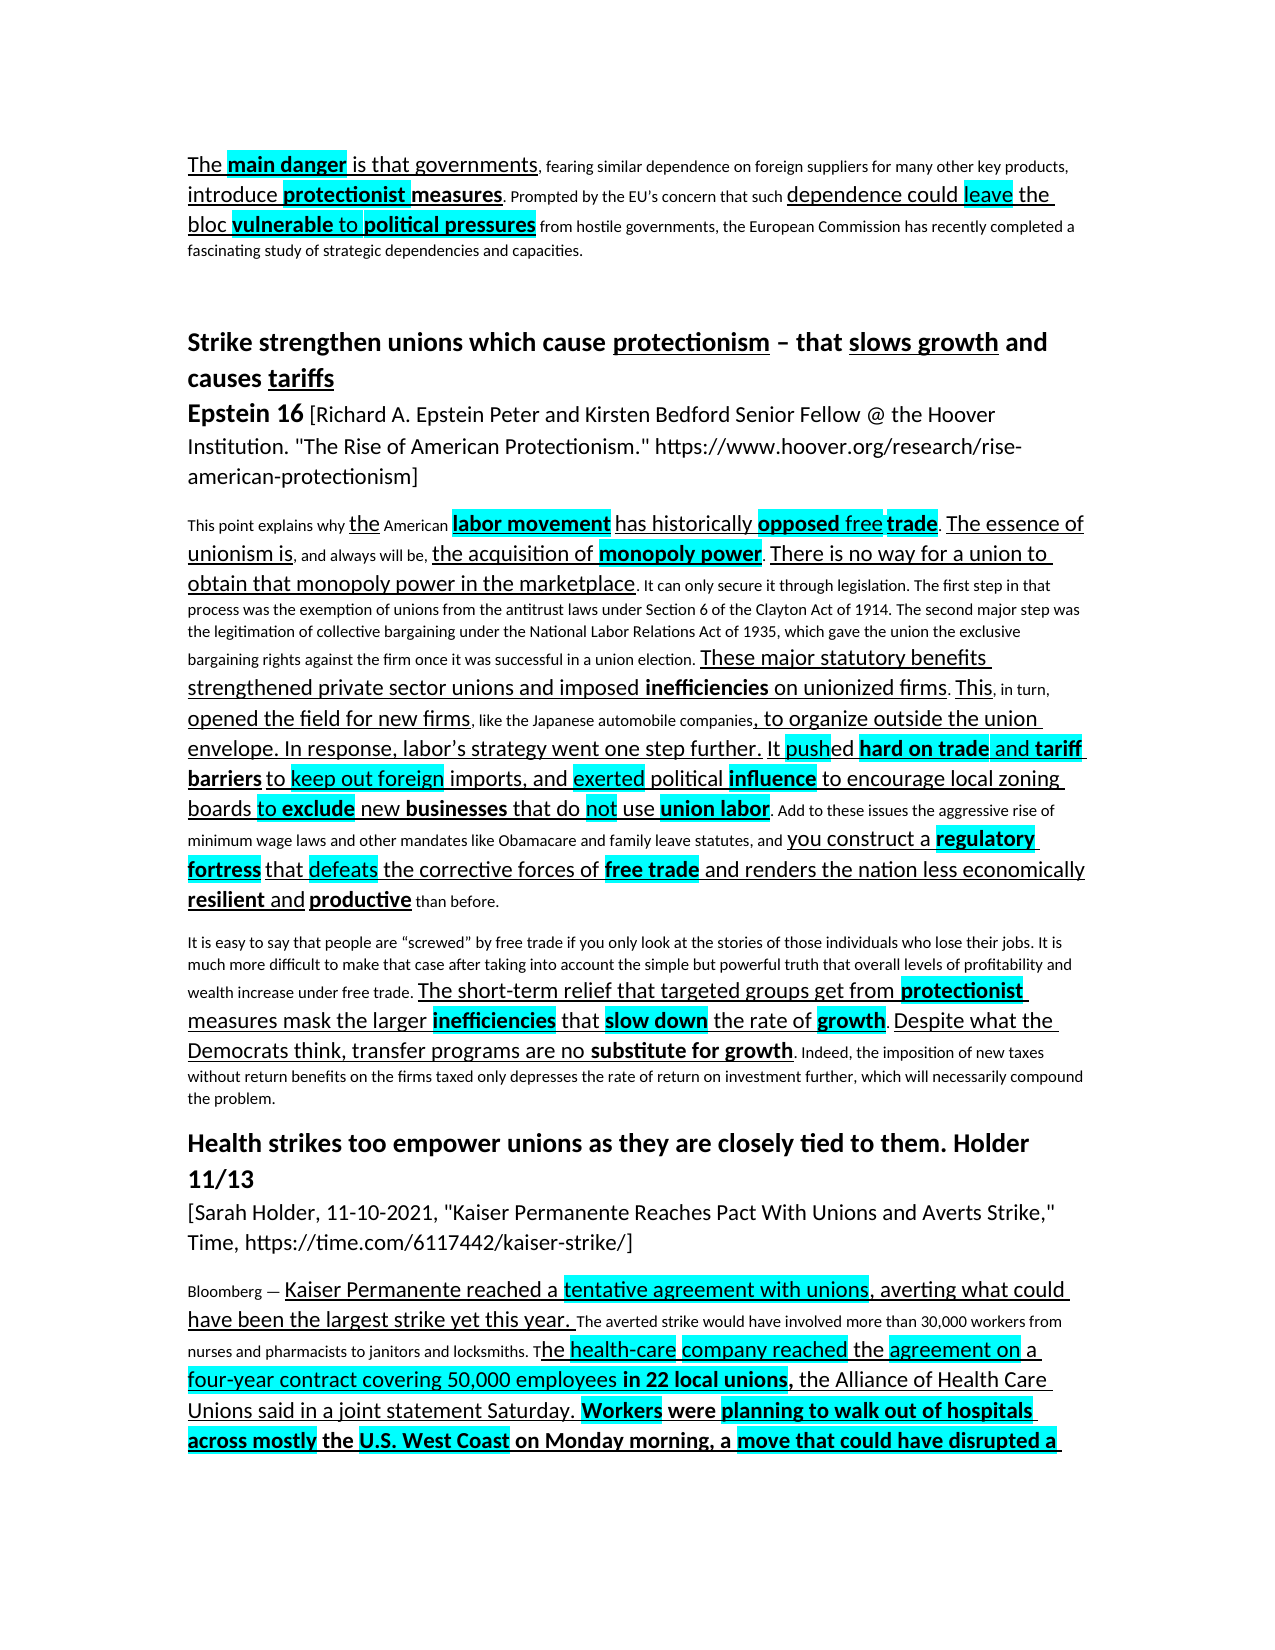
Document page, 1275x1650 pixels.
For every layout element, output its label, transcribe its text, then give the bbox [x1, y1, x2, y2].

text Epstein 16 [Richard A. Epstein Peter and Kirsten Bedford Senior Fellow @ the Hoover Institution. "The Rise of American Protectionism." https://www.hoover.org/research/rise-american-protectionism] [187, 397, 1087, 490]
subtitle Health strikes too empower unions as they are closely tied to them. Holder 11/13 [187, 1127, 1087, 1195]
text It is easy to say that people are “screwed” by free trade if you only look at the stories of those individuals who lose their jobs. It is much more difficult to make that case after taking into account the simple but powerful truth that overall levels of profitability and wealth increase under free trade. The short-term relief that targeted groups get from protectionist measures mask the larger inefficiencies that slow down the rate of growth. Despite what the Democrats think, transfer programs are no substitute for growth. Indeed, the imposition of new taxes without return benefits on the firms taxed only depresses the rate of return on investment further, which will necessarily compound the problem. [187, 932, 1087, 1108]
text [187, 1275, 1087, 1454]
text This point explains why the American labor movement has historically opposed free trade. The essence of unionism is, and always will be, the acquisition of monopoly power. There is no way for a union to obtain that monopoly power in the marketplace. It can only secure it through legislation. The first step in that process was the exemption of unions from the antitrust laws under Section 6 of the Clayton Act of 1914. The second major step was the legitimation of collective bargaining under the National Labor Relations Act of 1935, which gave the union the exclusive bargaining rights against the firm once it was successful in a union election. These major statutory benefits strengthened private sector unions and imposed inefficiencies on unionized firms. This, in turn, opened the field for new firms, like the Japanese automobile companies, to organize outside the union envelope. In response, labor’s strategy went one step further. It pushed hard on trade and tariff barriers to keep out foreign imports, and exerted political influence to encourage local zoning boards to exclude new businesses that do not use union labor. Add to these issues the aggressive rise of minimum wage laws and other mandates like Obamacare and family leave statutes, and you construct a regulatory fortress that defeats the corrective forces of free trade and renders the nation less economically resilient and productive than before. [187, 509, 1087, 913]
text The main danger is that governments, fearing similar dependence on foreign suppliers for many other key products, introduce protectionist measures. Prompted by the EU’s concern that such dependence could leave the bloc vulnerable to political pressures from hostile governments, the European Commission has recently completed a fascinating study of strategic dependencies and capacities. [187, 150, 1087, 260]
text [Sarah Holder, 11-10-2021, "Kaiser Permanente Reaches Pact With Unions and Averts Strike," Time, https://time.com/6117442/kaiser-strike/] [187, 1198, 1087, 1256]
subtitle Strike strengthen unions which cause protectionism – that slows growth and causes tariffs [187, 325, 1087, 394]
